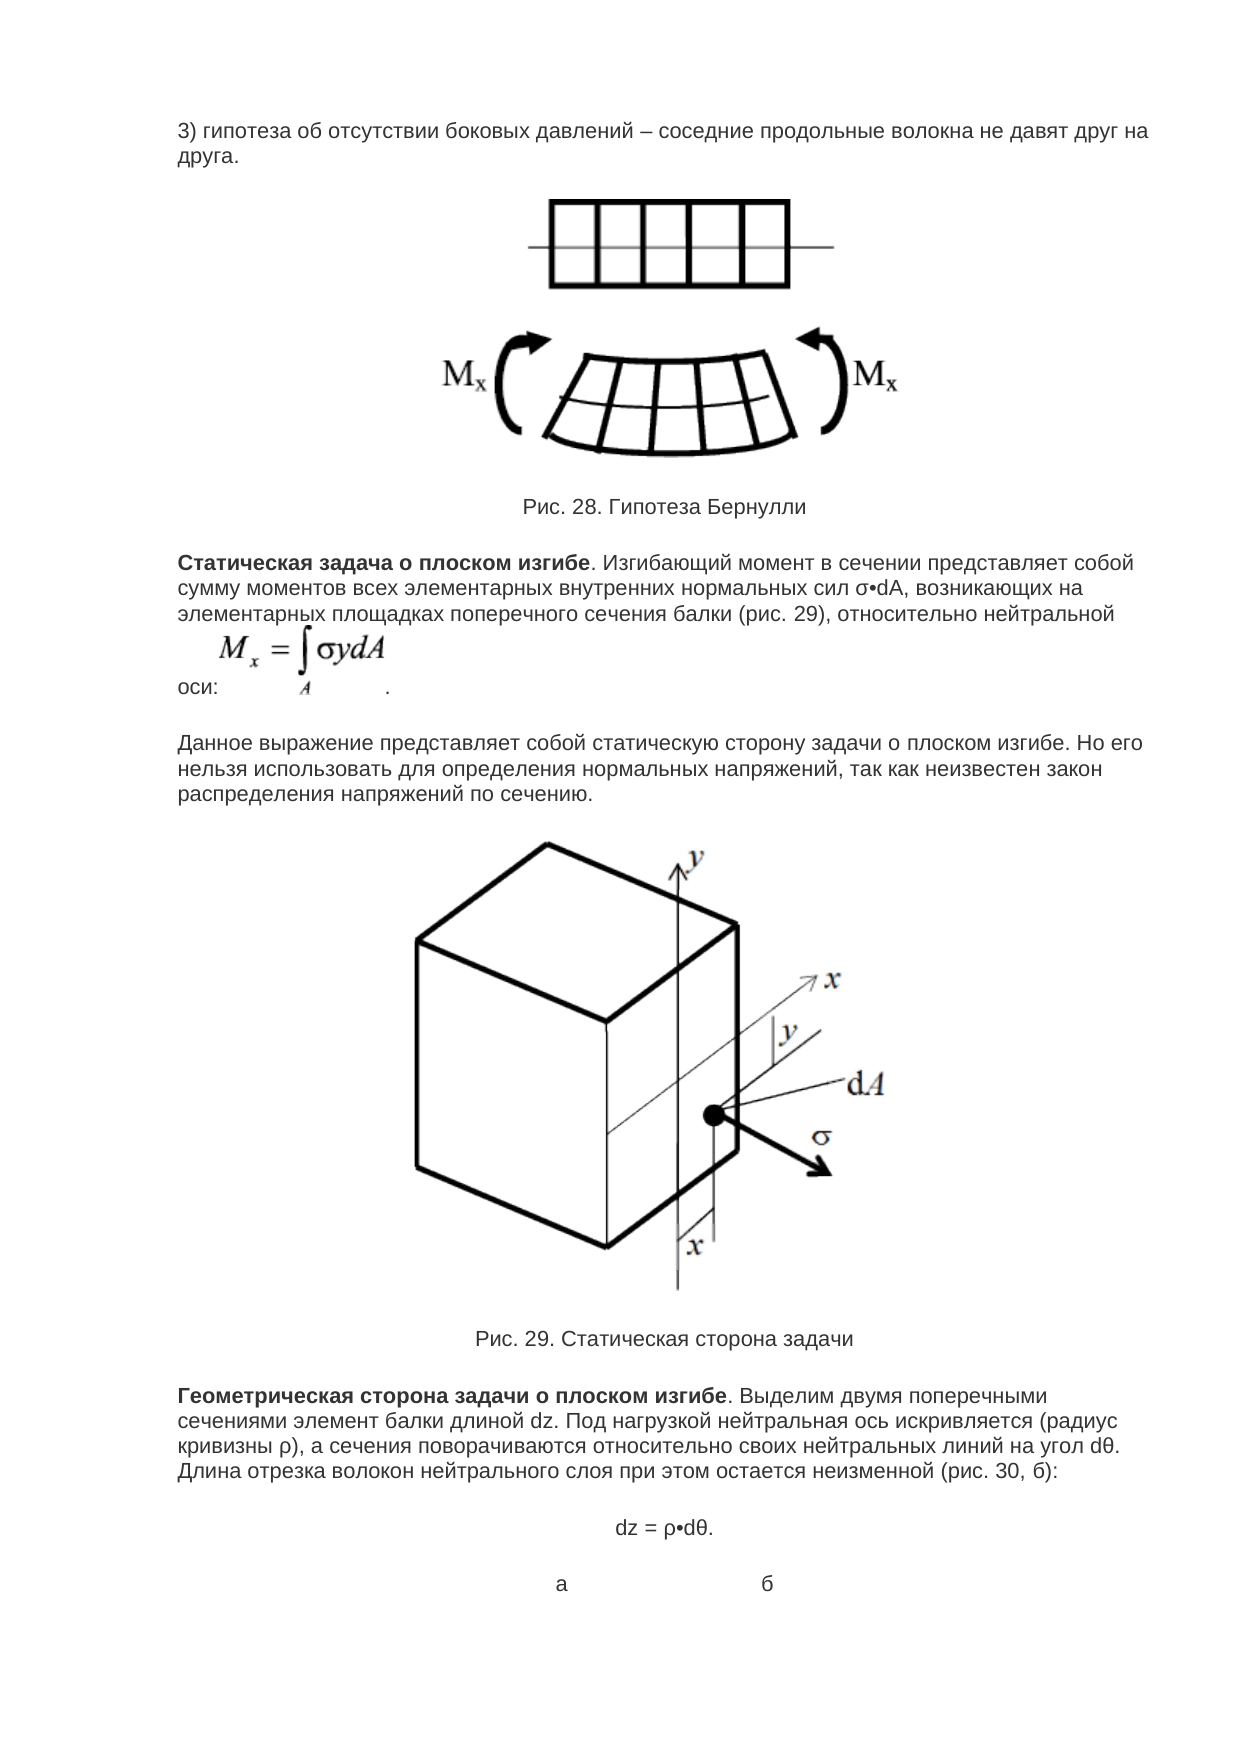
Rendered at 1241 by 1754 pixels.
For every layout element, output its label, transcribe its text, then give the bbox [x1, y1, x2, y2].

text Рис. 29. Статическая сторона задачи [177, 1326, 1152, 1351]
text Рис. 28. Гипотеза Бернулли [177, 493, 1152, 519]
picture [218, 625, 385, 695]
text Данное выражение представляет собой статическую сторону задачи о плоском изгибе. Но его нельзя использовать для определения нормальных напряжений, так как неизвестен закон распределения напряжений по сечению. [177, 730, 1152, 806]
picture [423, 199, 899, 458]
text 3) гипотеза об отсутствии боковых давлений – соседние продольные волокна не давят друг на друга. [177, 118, 1152, 168]
text Статическая задача о плоском изгибе. Изгибающий момент в сечении представляет собой сумму моментов всех элементарных внутренних нормальных сил σ•dA, возникающих на элементарных площадках поперечного сечения балки (рис. 29), относительно нейтральной оси:. [177, 550, 1152, 699]
text dz = ρ•dθ. [177, 1515, 1152, 1540]
picture [414, 837, 909, 1291]
text а б [177, 1571, 1152, 1596]
text Геометрическая сторона задачи о плоском изгибе. Выделим двумя поперечными сечениями элемент балки длиной dz. Под нагрузкой нейтральная ось искривляется (радиус кривизны ρ), а сечения поворачиваются относительно своих нейтральных линий на угол dθ. Длина отрезка волокон нейтрального слоя при этом остается неизменной (рис. 30, б): [177, 1383, 1152, 1483]
